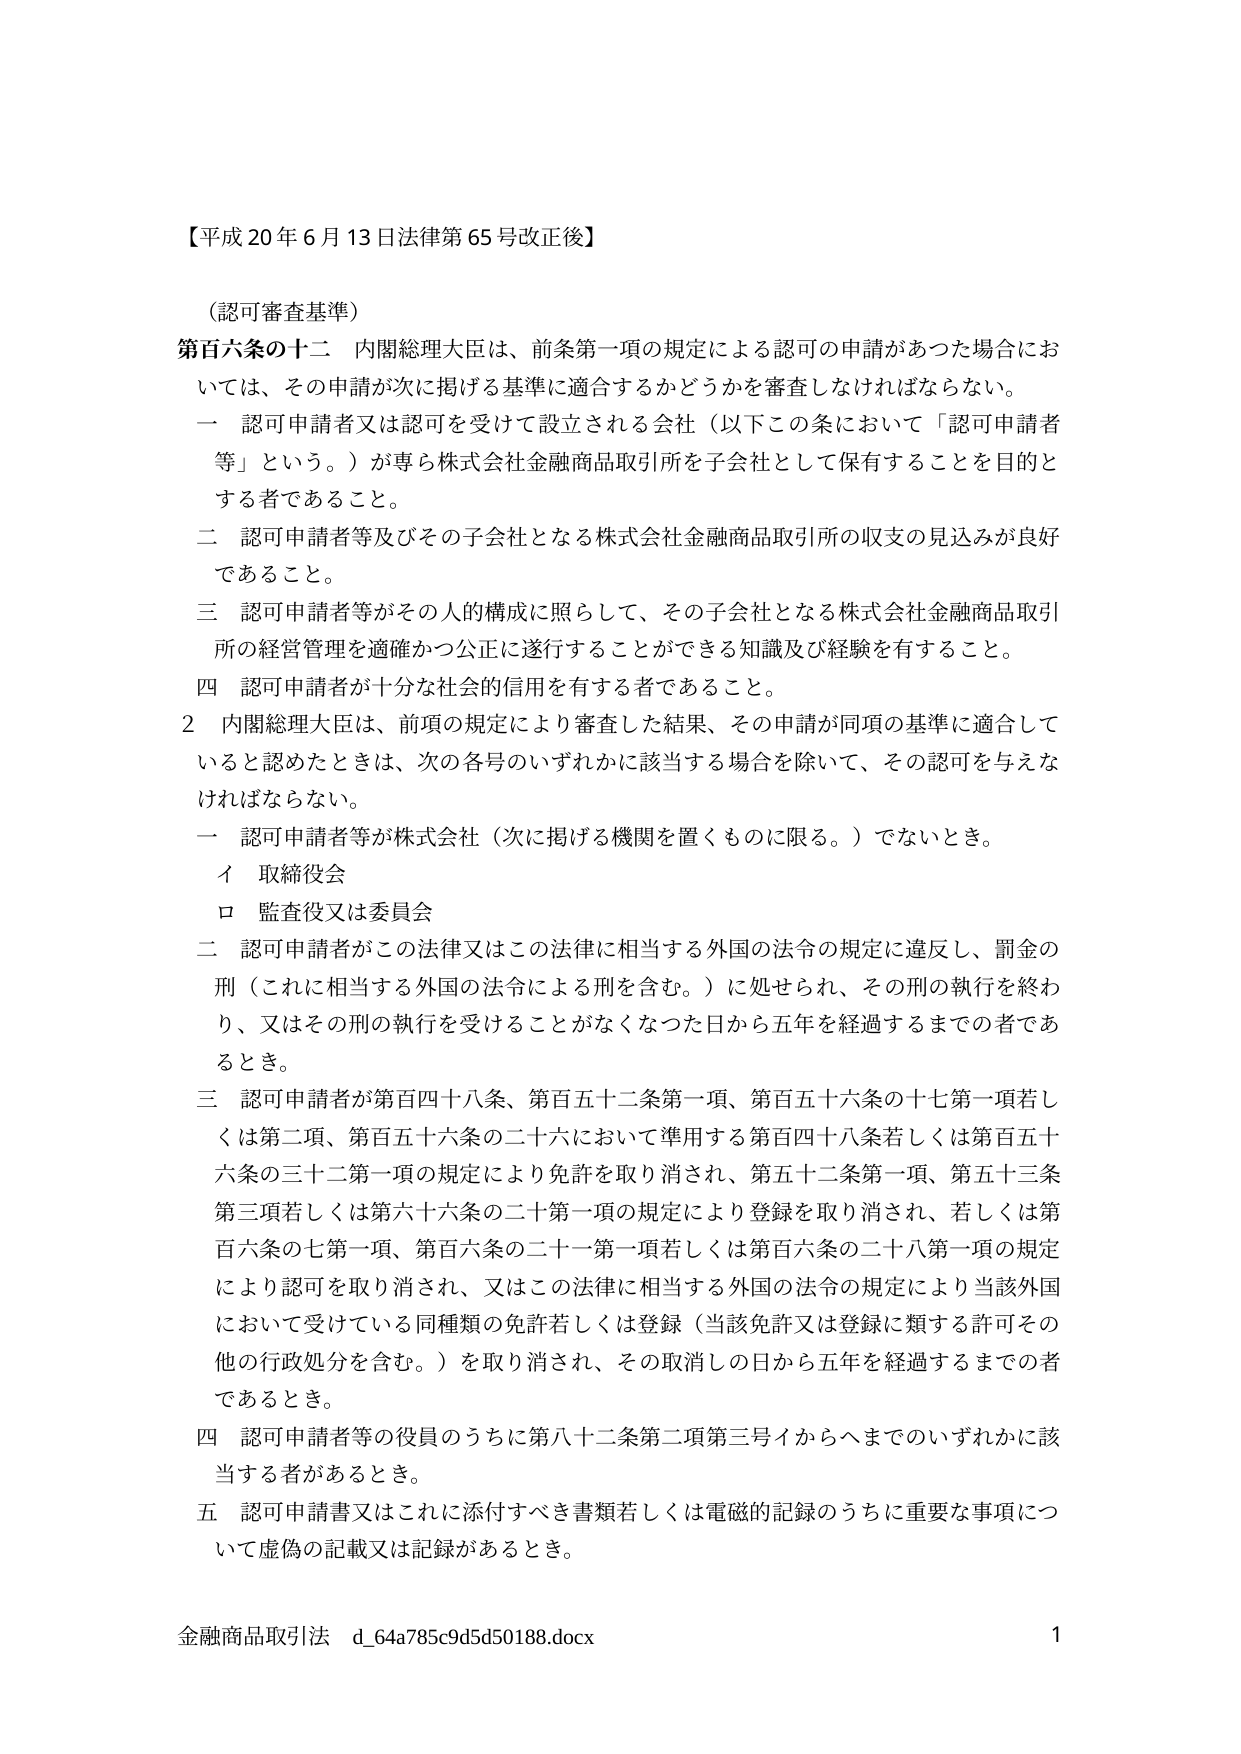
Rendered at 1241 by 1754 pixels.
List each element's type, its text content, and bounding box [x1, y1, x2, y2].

text イ 取締役会 [215, 854, 1063, 892]
text 三 認可申請者が第百四十八条、第百五十二条第一項、第百五十六条の十七第一項若しくは第二項、第百五十六条の二十六において準用する第百四十八条若しくは第百五十六条の三十二第一項の規定により免許を取り消され、第五十二条第一項、第五十三条第三項若しくは第六十六条の二十第一項の規定により登録を取り消され、若しくは第百六条の七第一項、第百六条の二十一第一項若しくは第百六条の二十八第一項の規定により認可を取り消され、又はこの法律に相当する外国の法令の規定により当該外国において受けている同種類の免許若しくは登録（当該免許又は登録に類する許可その他の行政処分を含む。）を取り消され、その取消しの日から五年を経過するまでの者であるとき。 [196, 1079, 1063, 1417]
text 第百六条の十二 内閣総理大臣は、前条第一項の規定による認可の申請があつた場合においては、その申請が次に掲げる基準に適合するかどうかを審査しなければならない。 [177, 329, 1063, 404]
text 二 認可申請者等及びその子会社となる株式会社金融商品取引所の収支の見込みが良好であること。 [196, 517, 1063, 592]
text 【平成20年6月13日法律第65号改正後】 [177, 217, 1063, 254]
text 三 認可申請者等がその人的構成に照らして、その子会社となる株式会社金融商品取引所の経営管理を適確かつ公正に遂行することができる知識及び経験を有すること。 [196, 592, 1063, 667]
text 一 認可申請者又は認可を受けて設立される会社（以下この条において「認可申請者等」という。）が専ら株式会社金融商品取引所を子会社として保有することを目的とする者であること。 [196, 404, 1063, 517]
text 四 認可申請者が十分な社会的信用を有する者であること。 [196, 667, 1063, 704]
text （認可審査基準） [196, 292, 1063, 329]
text ２ 内閣総理大臣は、前項の規定により審査した結果、その申請が同項の基準に適合していると認めたときは、次の各号のいずれかに該当する場合を除いて、その認可を与えなければならない。 [177, 704, 1063, 817]
text 五 認可申請書又はこれに添付すべき書類若しくは電磁的記録のうちに重要な事項について虚偽の記載又は記録があるとき。 [196, 1492, 1063, 1567]
text ロ 監査役又は委員会 [215, 892, 1063, 929]
text 四 認可申請者等の役員のうちに第八十二条第二項第三号イからヘまでのいずれかに該当する者があるとき。 [196, 1417, 1063, 1492]
text 一 認可申請者等が株式会社（次に掲げる機関を置くものに限る。）でないとき。 [196, 817, 1063, 854]
text 二 認可申請者がこの法律又はこの法律に相当する外国の法令の規定に違反し、罰金の刑（これに相当する外国の法令による刑を含む。）に処せられ、その刑の執行を終わり、又はその刑の執行を受けることがなくなつた日から五年を経過するまでの者であるとき。 [196, 929, 1063, 1079]
